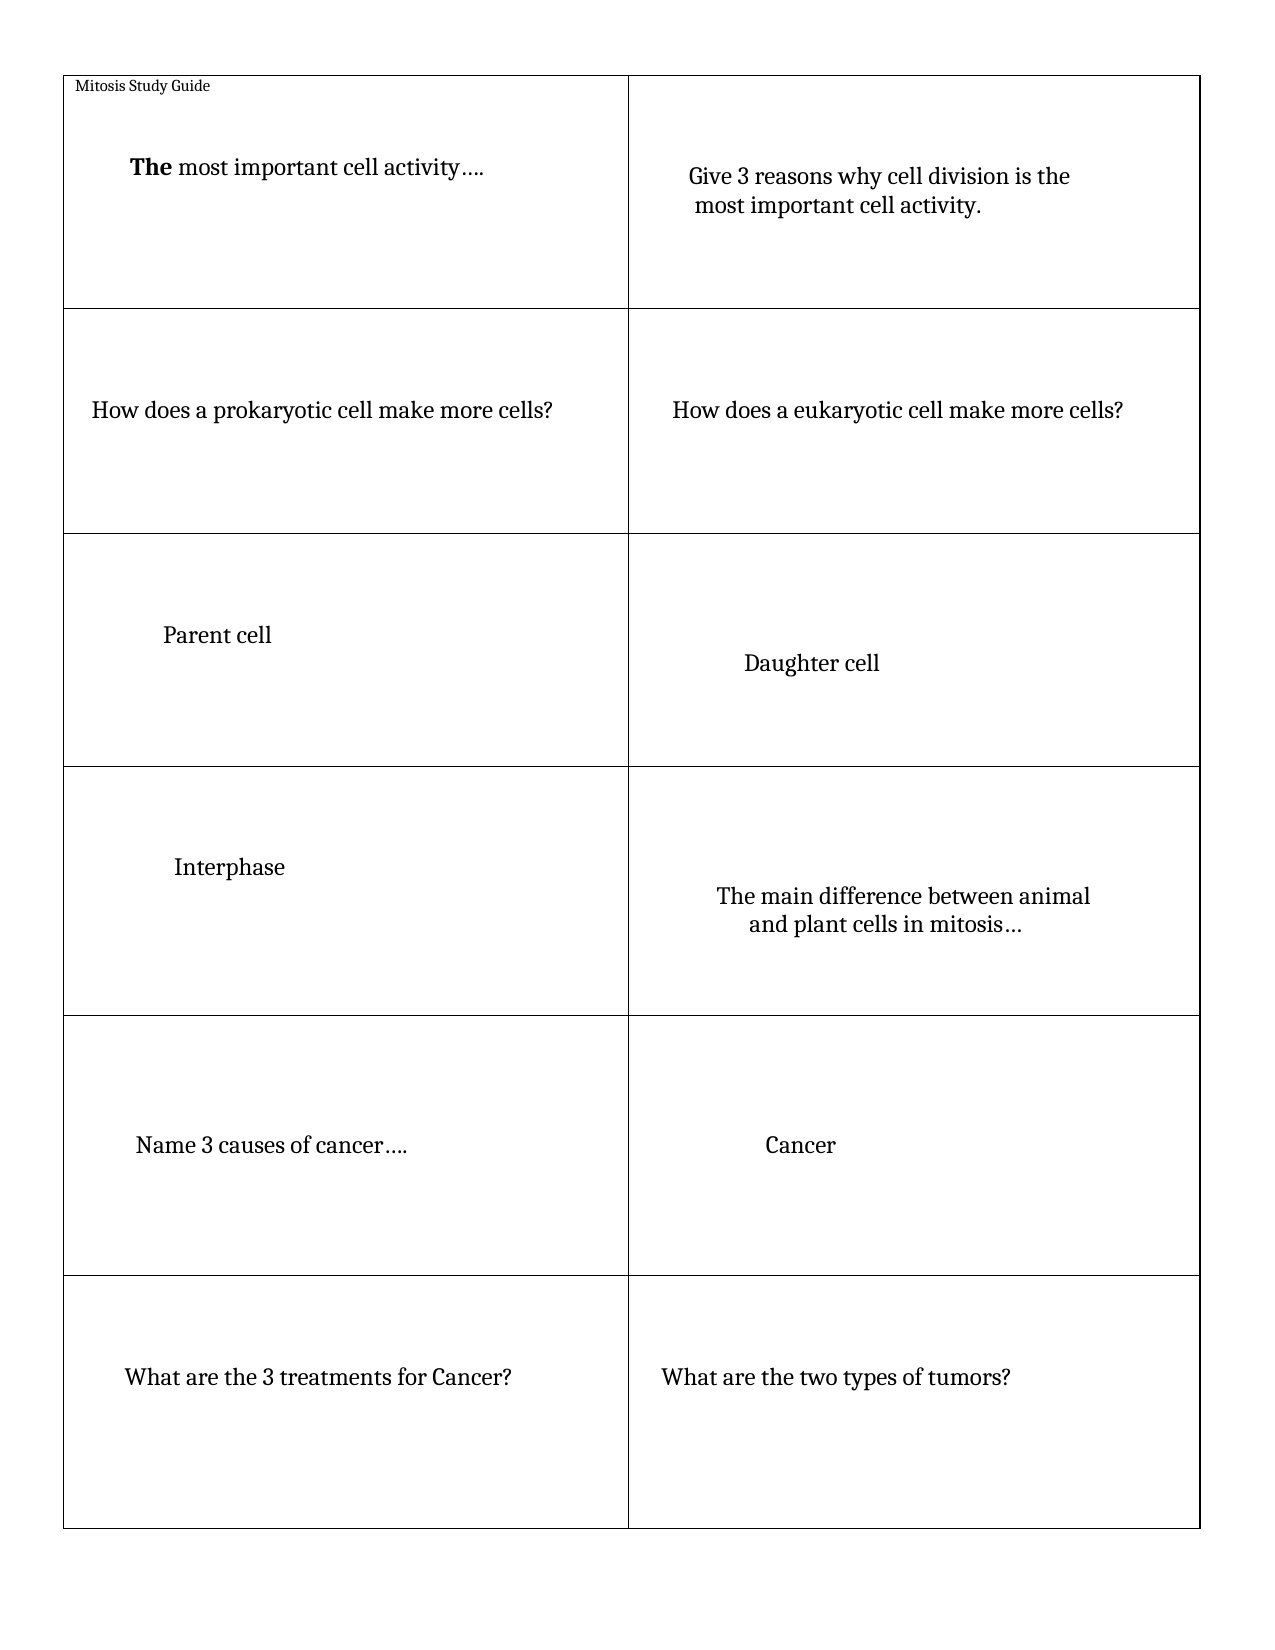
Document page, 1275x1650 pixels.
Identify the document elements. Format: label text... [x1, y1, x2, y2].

table_cell How does a prokaryotic cell make more cells? [64, 309, 628, 533]
table_header Mitosis Study Guide The most important cell activity…. [64, 76, 628, 308]
table_cell Name 3 causes of cancer…. [64, 1016, 628, 1275]
table_cell Interphase [64, 767, 628, 1015]
table_cell Daughter cell [629, 534, 1199, 766]
table_header Give 3 reasons why cell division is the most important cell activity. [629, 76, 1199, 308]
table_cell What are the 3 treatments for Cancer? [64, 1276, 628, 1527]
table_cell How does a eukaryotic cell make more cells? [629, 309, 1199, 533]
table_cell Parent cell [64, 534, 628, 766]
table_cell What are the two types of tumors? [629, 1276, 1199, 1527]
table_cell Cancer [629, 1016, 1199, 1275]
table_cell The main difference between animal and plant cells in mitosis… [629, 767, 1199, 1015]
